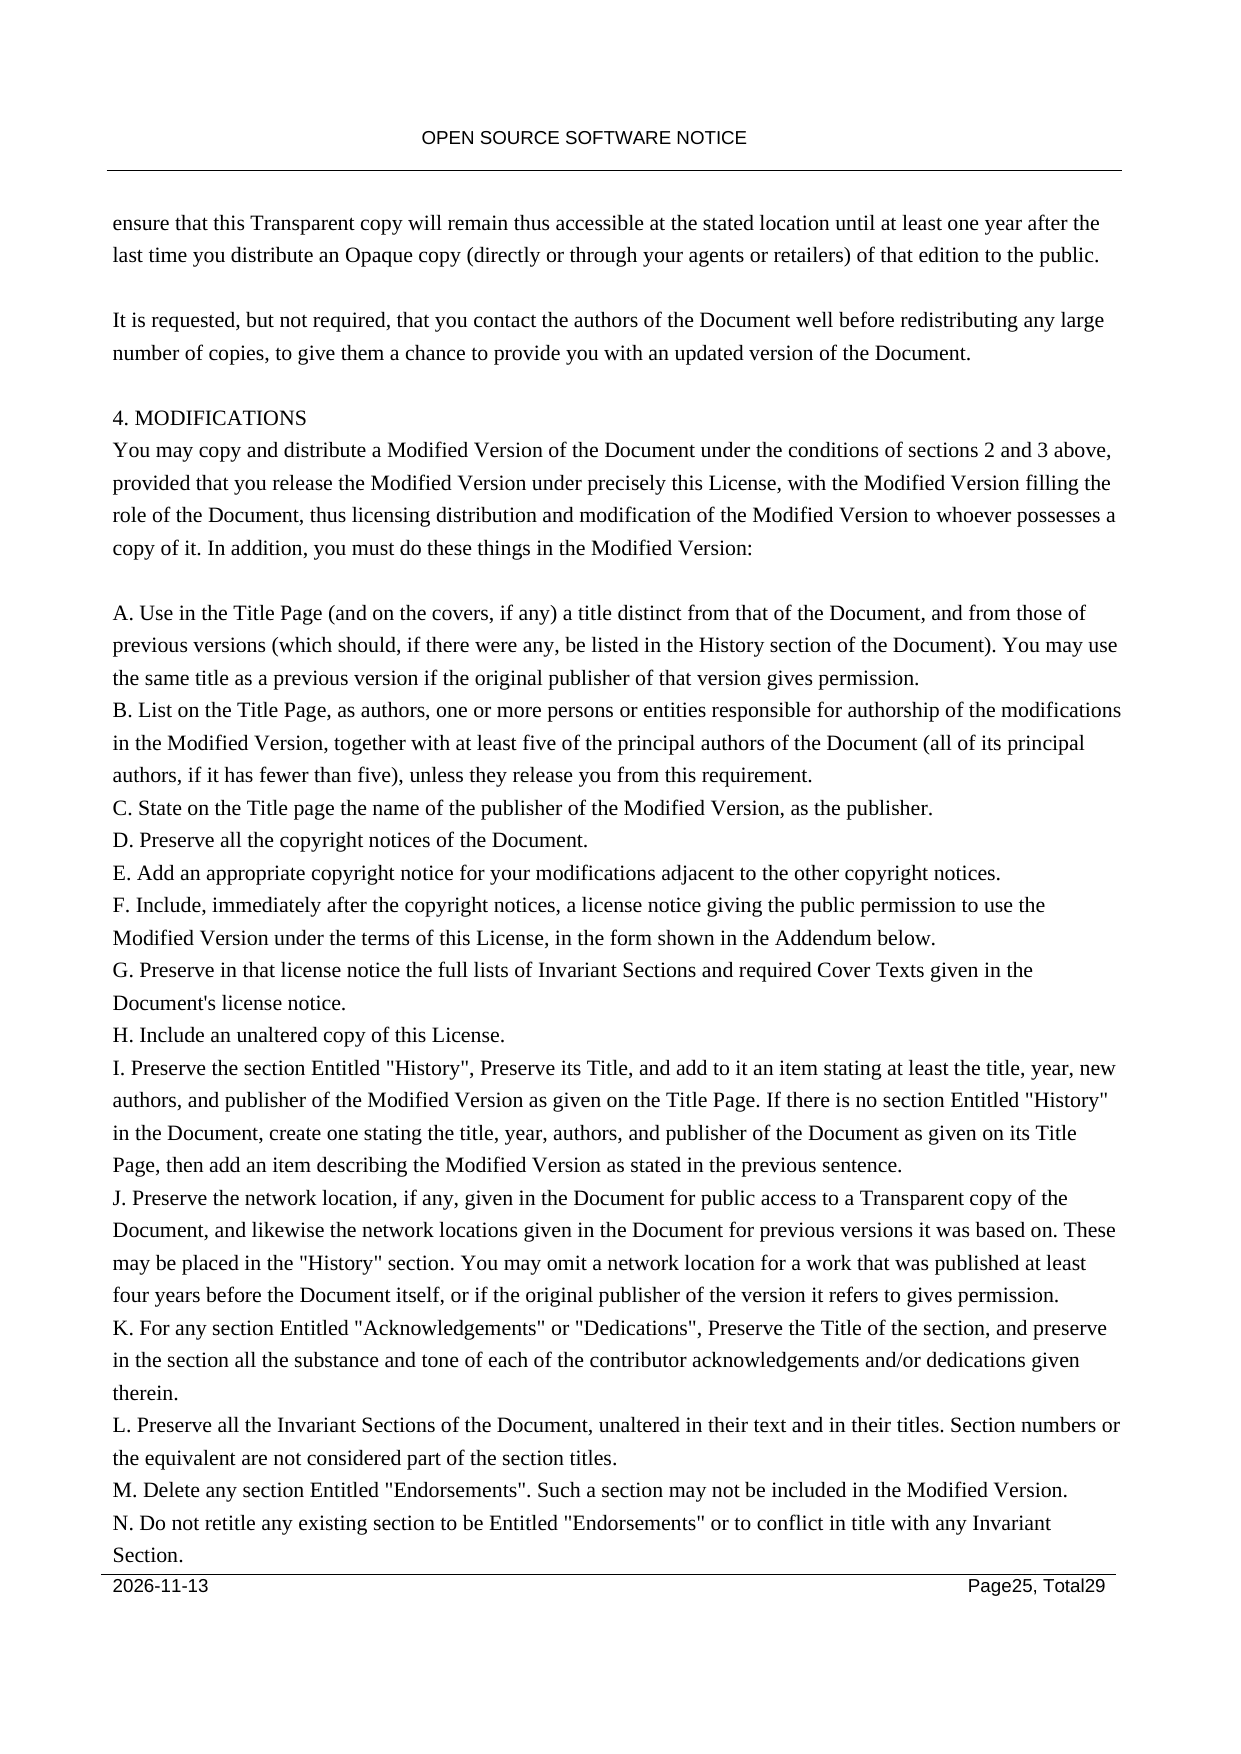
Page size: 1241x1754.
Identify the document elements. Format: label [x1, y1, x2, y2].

text [112, 206, 1128, 1571]
